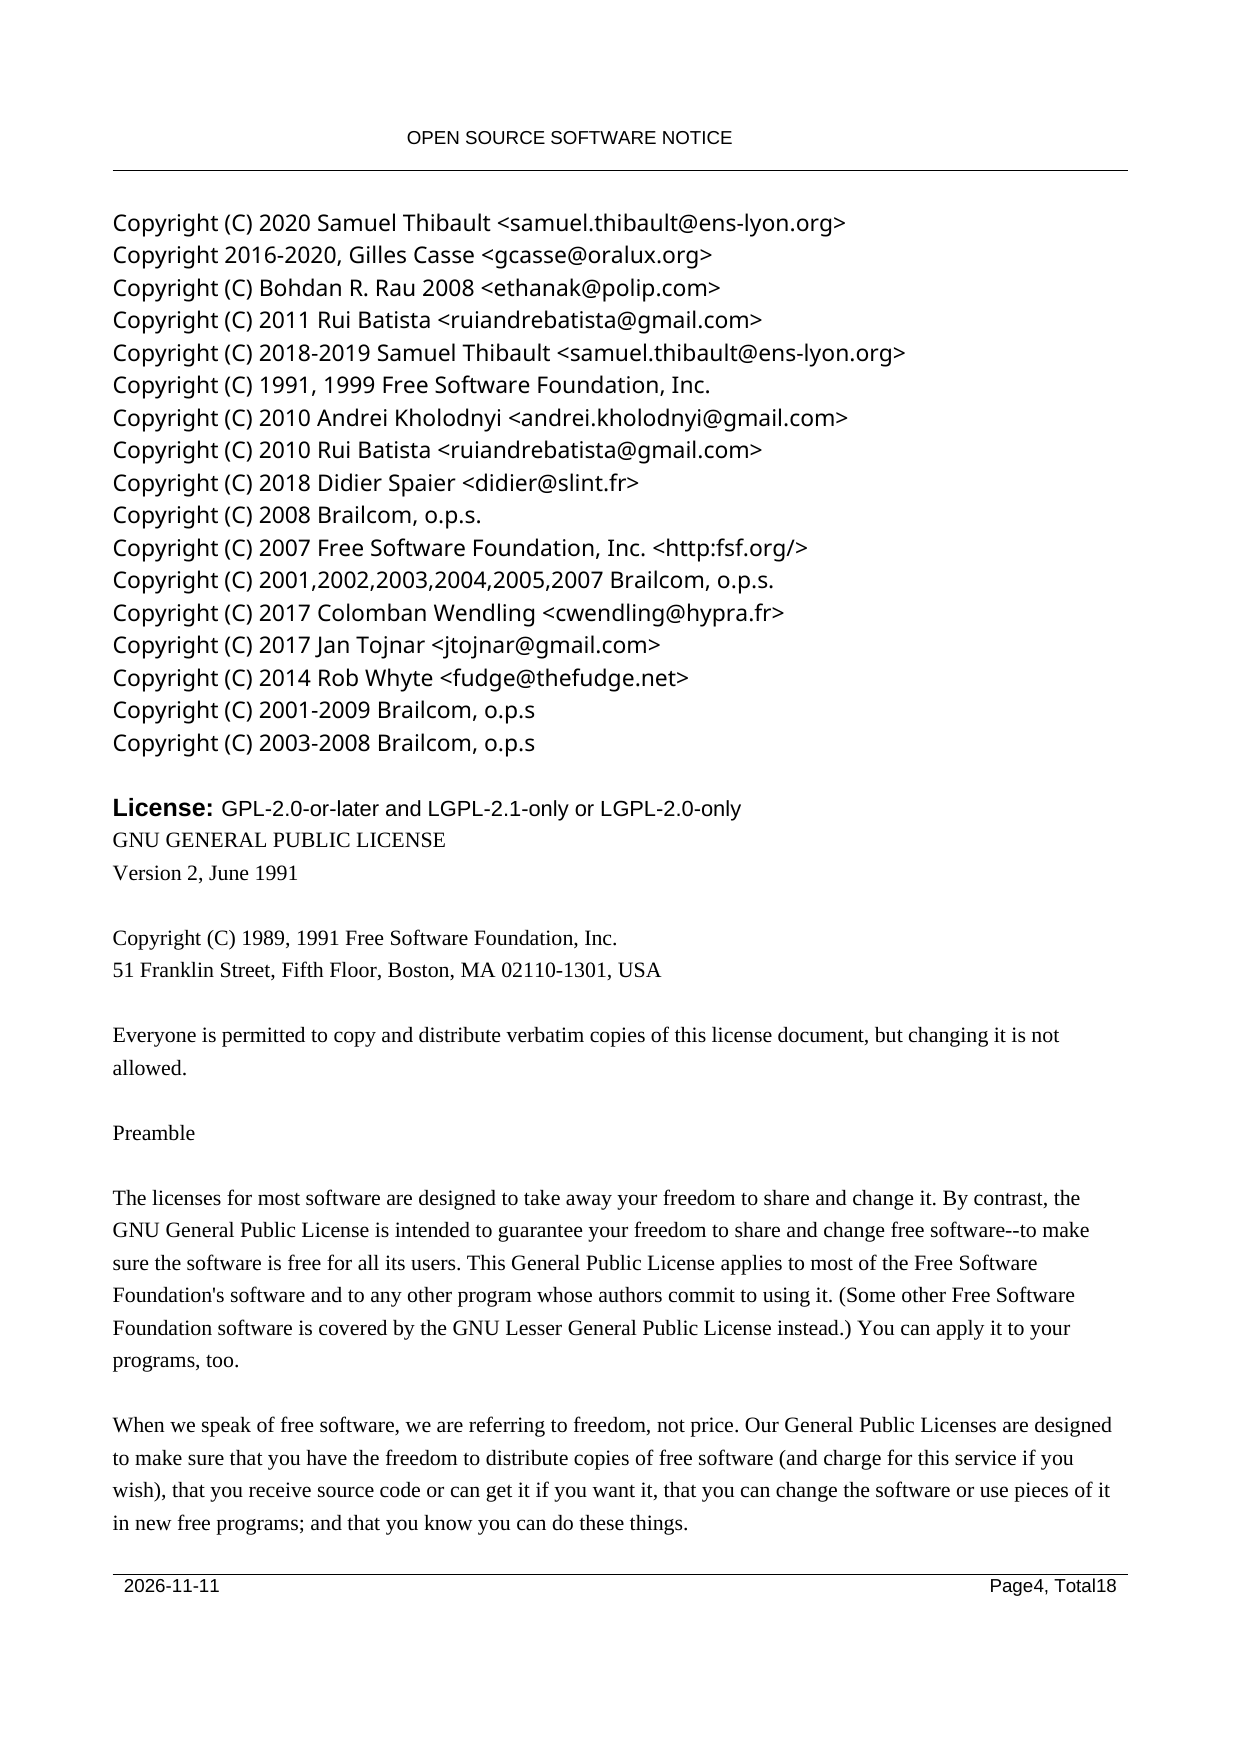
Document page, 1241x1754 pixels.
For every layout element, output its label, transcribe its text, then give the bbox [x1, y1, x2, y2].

text License: GPL-2.0-or-later and LGPL-2.1-only or LGPL-2.0-only [112, 791, 1128, 824]
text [112, 206, 1128, 791]
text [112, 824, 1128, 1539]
